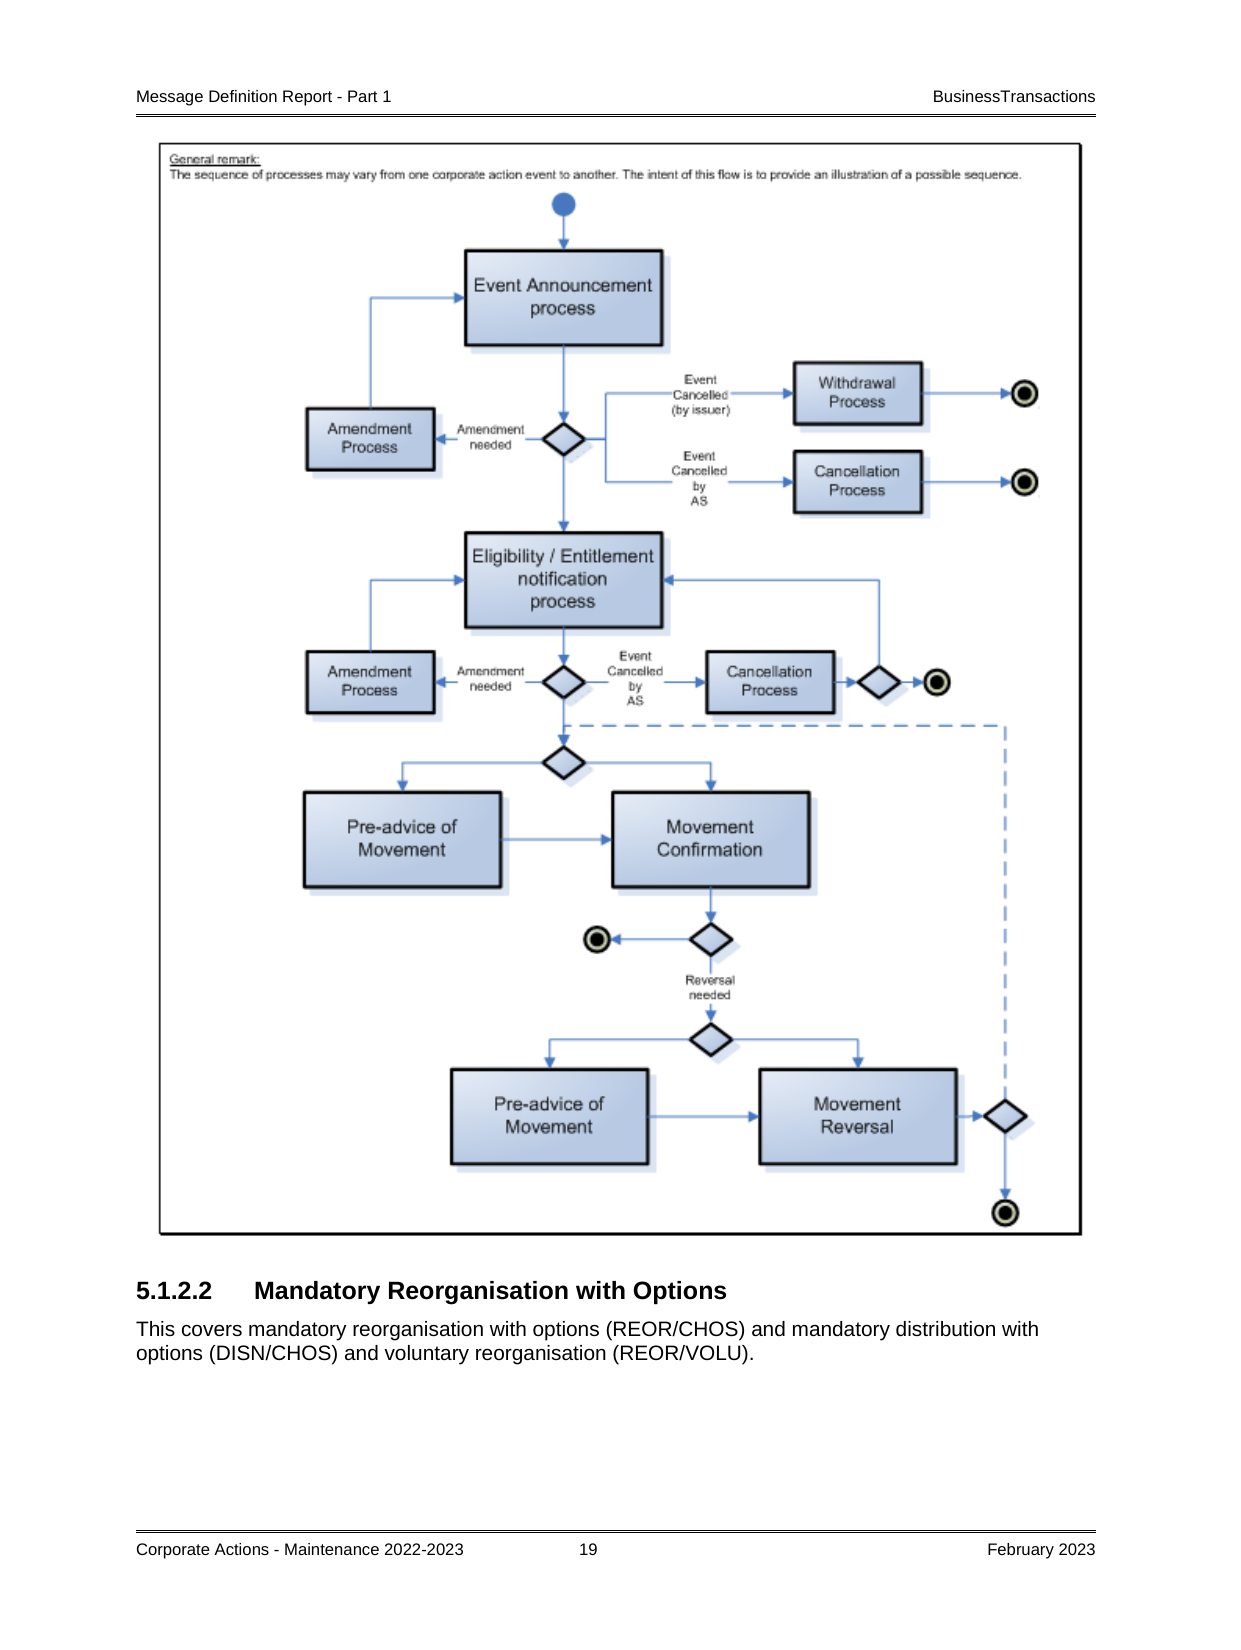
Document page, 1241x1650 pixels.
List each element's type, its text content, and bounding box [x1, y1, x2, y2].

subtitle Mandatory Reorganisation with Options [136, 1276, 1104, 1304]
text This covers mandatory reorganisation with options (REOR/CHOS) and mandatory distribution with options (DISN/CHOS) and voluntary reorganisation (REOR/VOLU). [136, 1317, 1104, 1365]
picture [153, 140, 1087, 1239]
